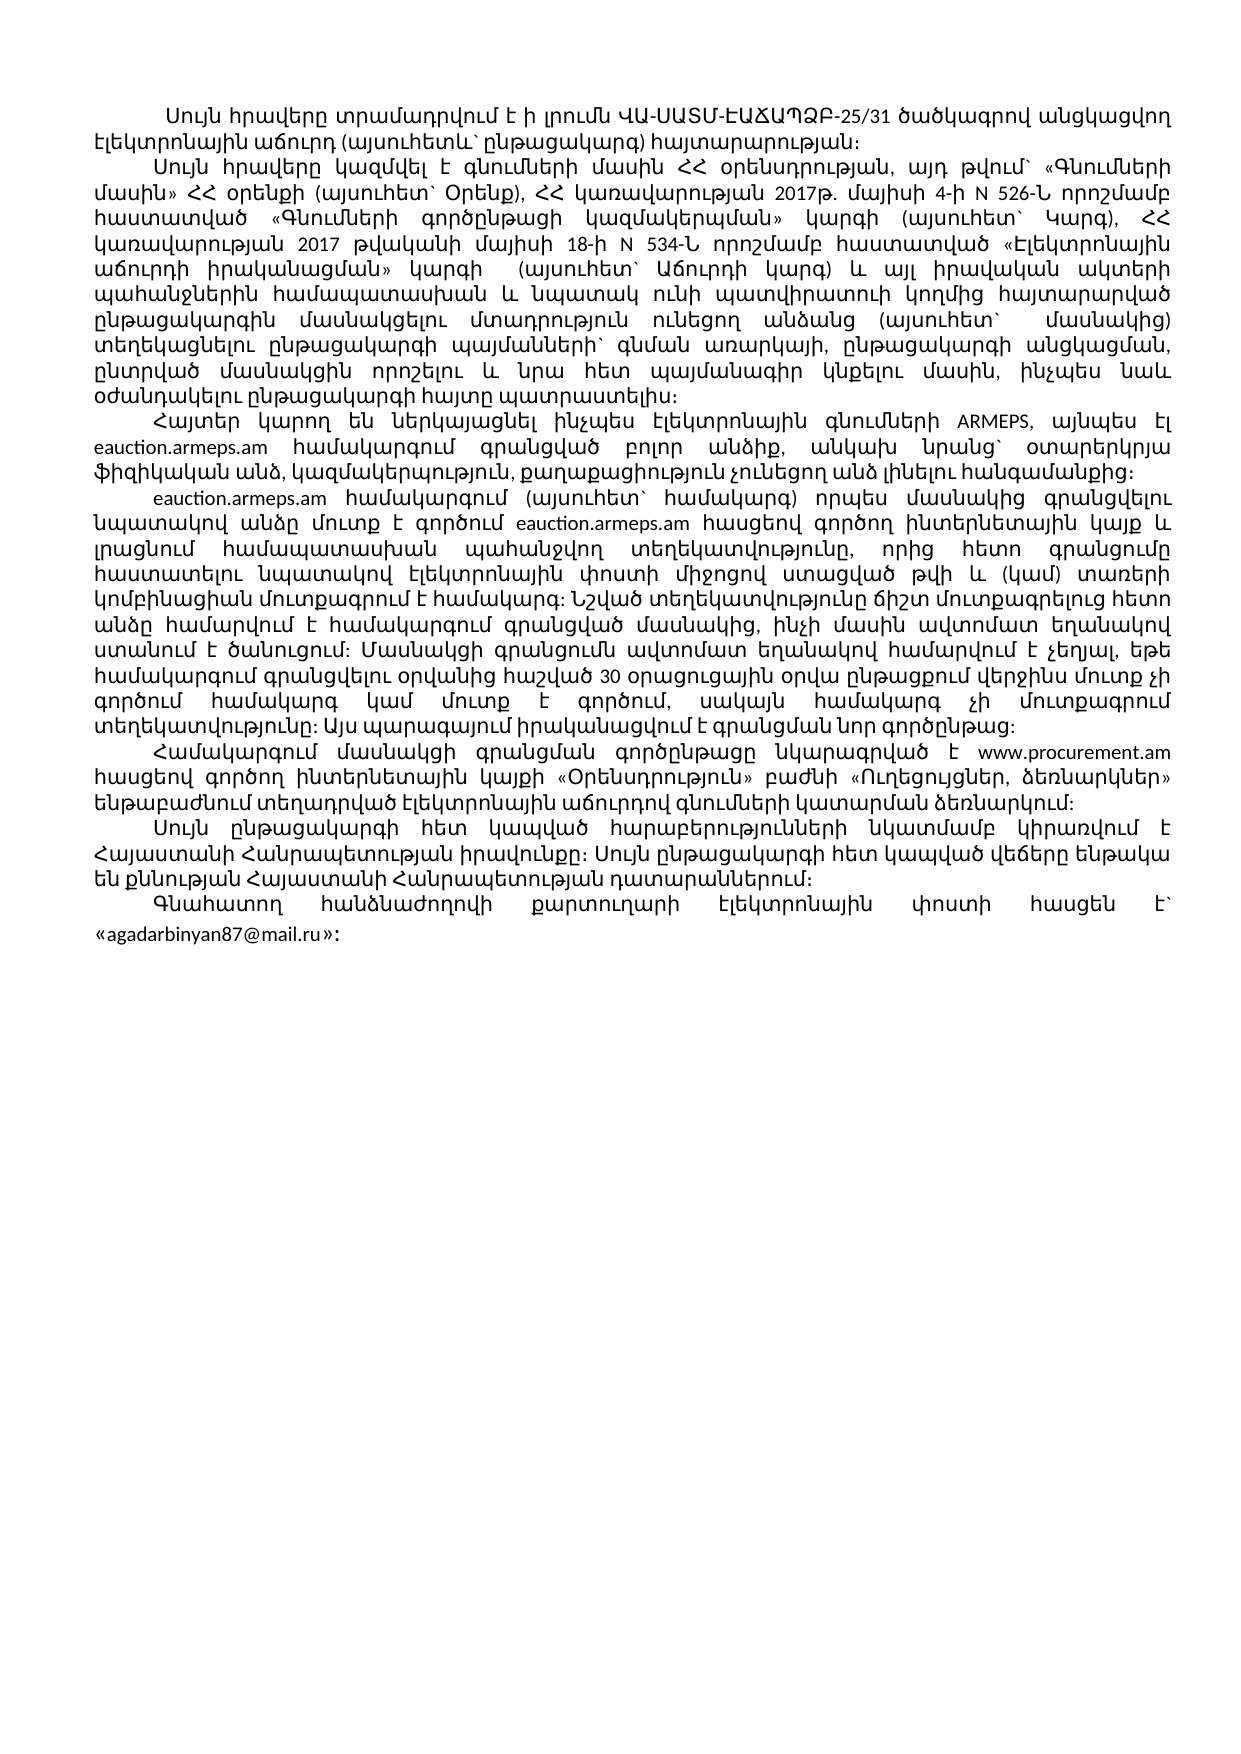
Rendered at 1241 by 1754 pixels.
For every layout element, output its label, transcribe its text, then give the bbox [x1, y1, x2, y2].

text Հայտեր կարող են ներկայացնել ինչպես էլեկտրոնային գնումների ARMEPS, այնպես էլ eauction.armeps.am համակարգում գրանցված բոլոր անձիք, անկախ նրանց` օտարերկրյա ֆիզիկական անձ, կազմակերպություն, քաղաքացիություն չունեցող անձ լինելու հանգամանքից։ [94, 409, 1171, 485]
text Սույն հրավերը տրամադրվում է ի լրումն ՎԱ-ՍԱՏՄ-ԷԱՃԱՊՁԲ-25/31 ծածկագրով անցկացվող էլեկտրոնային աճուրդ (այսուհետև` ընթացակարգ) հայտարարության։ [94, 104, 1171, 154]
text Գնահատող հանձնաժողովի քարտուղարի էլեկտրոնային փոստի հասցեն է` «agadarbinyan87@mail.ru»: [94, 892, 1171, 948]
text Համակարգում մասնակցի գրանցման գործընթացը նկարագրված է www.procurement.am հասցեով գործող ինտերնետային կայքի «Օրենսդրություն» բաժնի «Ուղեցույցներ, ձեռնարկներ» ենթաբաժնում տեղադրված էլեկտրոնային աճուրդով գնումների կատարման ձեռնարկում: [94, 739, 1171, 815]
text Սույն հրավերը կազմվել է գնումների մասին ՀՀ օրենսդրության, այդ թվում` «Գնումների մասին» ՀՀ օրենքի (այսուհետ` Օրենք), ՀՀ կառավարության 2017թ. մայիսի 4-ի N 526-Ն որոշմամբ հաստատված «Գնումների գործընթացի կազմակերպման» կարգի (այսուհետ` Կարգ), ՀՀ կառավարության 2017 թվականի մայիսի 18-ի N 534-Ն որոշմամբ հաստատված «Էլեկտրոնային աճուրդի իրականացման» կարգի (այսուհետ` Աճուրդի կարգ) և այլ իրավական ակտերի պահանջներին համապատասխան և նպատակ ունի պատվիրատուի կողմից հայտարարված ընթացակարգին մասնակցելու մտադրություն ունեցող անձանց (այսուհետ` մասնակից) տեղեկացնելու ընթացակարգի պայմանների` գնման առարկայի, ընթացակարգի անցկացման, ընտրված մասնակցին որոշելու և նրա հետ պայմանագիր կնքելու մասին, ինչպես նաև օժանդակելու ընթացակարգի հայտը պատրաստելիս։ [94, 154, 1171, 409]
text Սույն ընթացակարգի հետ կապված հարաբերությունների նկատմամբ կիրառվում է Հայաստանի Հանրապետության իրավունքը։ Սույն ընթացակարգի հետ կապված վեճերը ենթակա են քննության Հայաստանի Հանրապետության դատարաններում։ [94, 815, 1171, 892]
text eauction.armeps.am համակարգում (այսուհետ` համակարգ) որպես մասնակից գրանցվելու նպատակով անձը մուտք է գործում eauction.armeps.am հասցեով գործող ինտերնետային կայք և լրացնում համապատասխան պահանջվող տեղեկատվությունը, որից հետո գրանցումը հաստատելու նպատակով էլեկտրոնային փոստի միջոցով ստացված թվի և (կամ) տառերի կոմբինացիան մուտքագրում է համակարգ: Նշված տեղեկատվությունը ճիշտ մուտքագրելուց հետո անձը համարվում է համակարգում գրանցված մասնակից, ինչի մասին ավտոմատ եղանակով ստանում է ծանուցում: Մասնակցի գրանցումն ավտոմատ եղանակով համարվում է չեղյալ, եթե համակարգում գրանցվելու օրվանից հաշված 30 օրացուցային օրվա ընթացքում վերջինս մուտք չի գործում համակարգ կամ մուտք է գործում, սակայն համակարգ չի մուտքագրում տեղեկատվությունը: Այս պարագայում իրականացվում է գրանցման նոր գործընթաց: [94, 485, 1171, 739]
